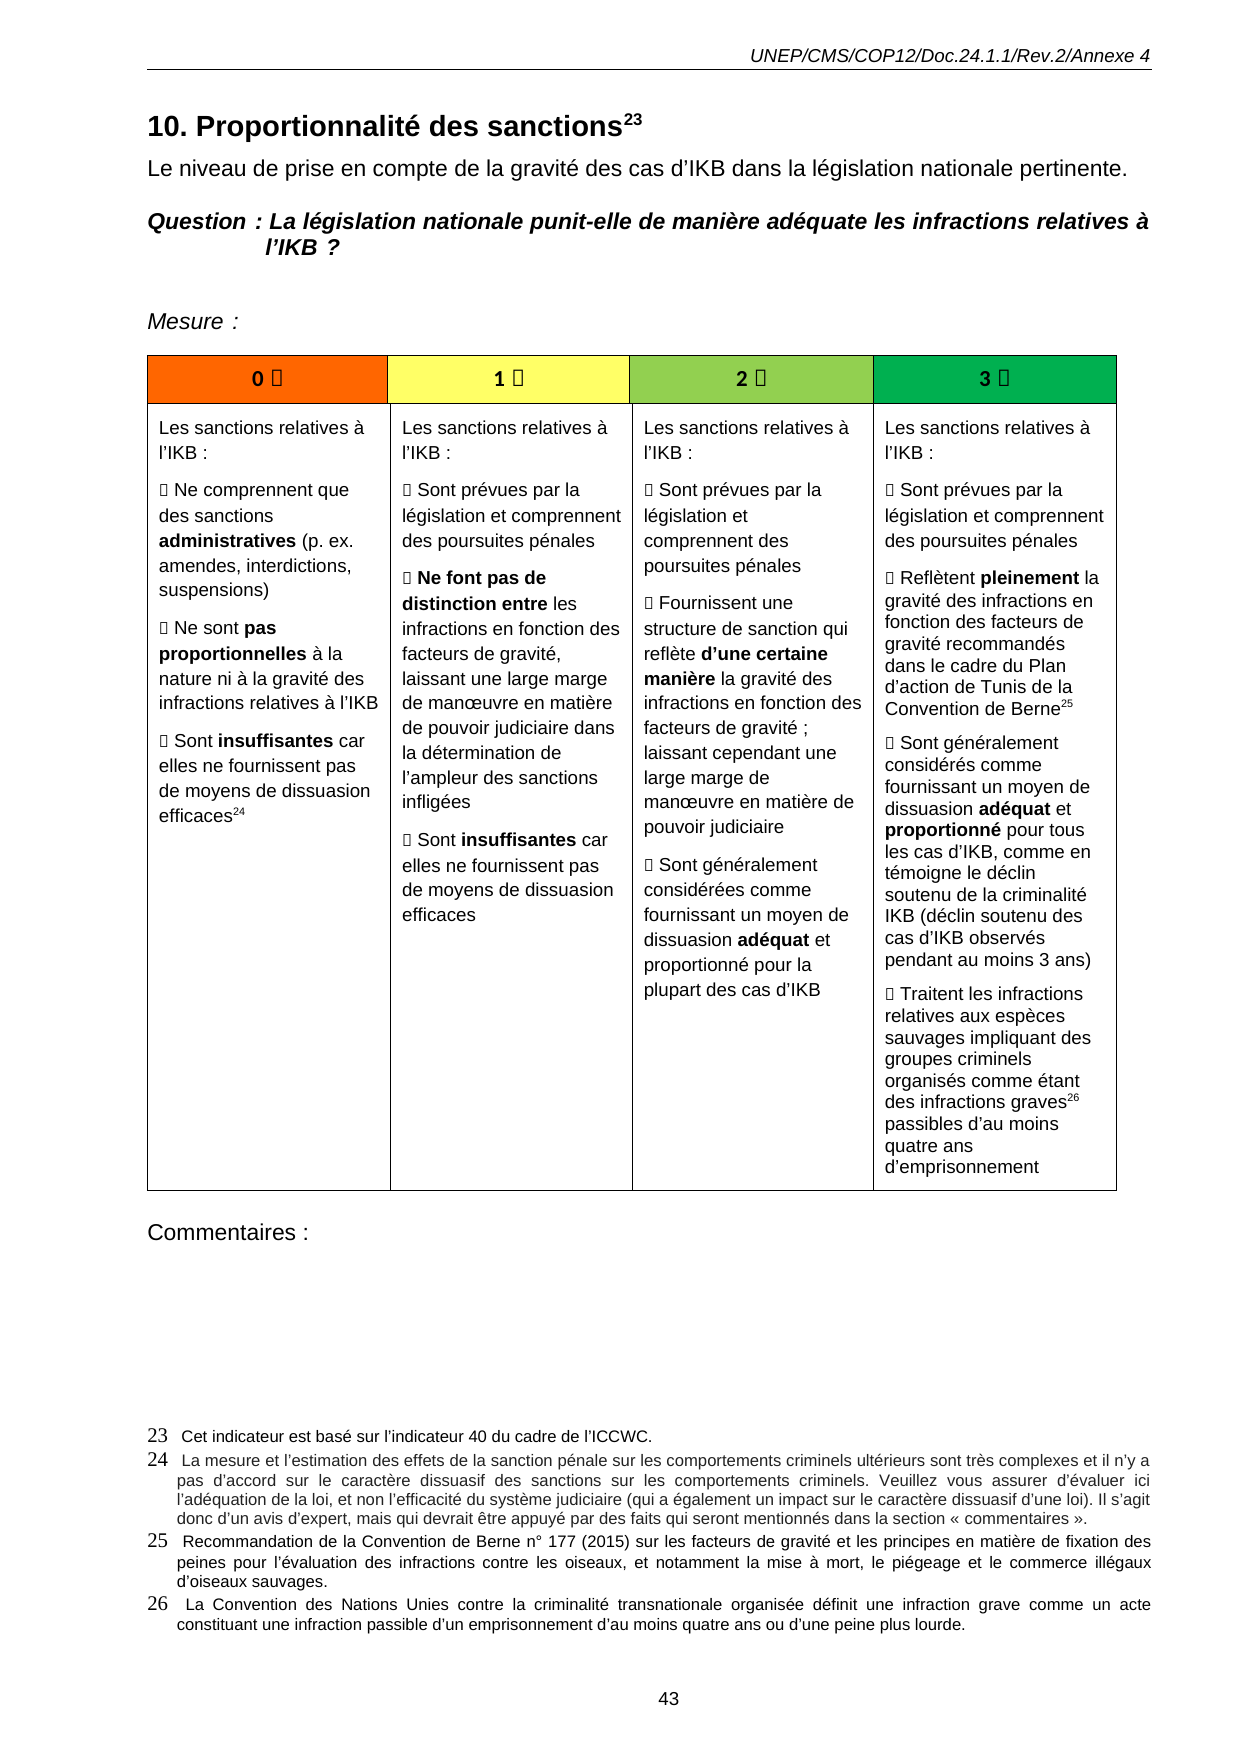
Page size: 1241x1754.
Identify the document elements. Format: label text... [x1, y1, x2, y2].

table_cell Les sanctions relatives à l’IKB : 􁃱 Sont prévues par la législation et comprennent des poursuites pénales 􁃱 Ne font pas de distinction entre les infractions en fonction des facteurs de gravité, laissant une large marge de manœuvre en matière de pouvoir judiciaire dans la détermination de l’ampleur des sanctions infligées 􁃱 Sont insuffisantes car elles ne fournissent pas de moyens de dissuasion efficaces [391, 404, 632, 1190]
table_cell Les sanctions relatives à l’IKB : 􁃱 Sont prévues par la législation et comprennent des poursuites pénales 􁃱 Fournissent une structure de sanction qui reflète d’une certaine manière la gravité des infractions en fonction des facteurs de gravité ; laissant cependant une large marge de manœuvre en matière de pouvoir judiciaire 􁃱 Sont généralement considérées comme fournissant un moyen de dissuasion adéquat et proportionné pour la plupart des cas d’IKB [633, 404, 873, 1190]
table_header 2 􀜆 [630, 356, 873, 403]
table_header 3 􀜆 [874, 356, 1116, 403]
table_header 0 􀜆 [148, 356, 387, 403]
text Commentaires : [147, 1219, 1152, 1245]
text 10. Proportionnalité des sanctions [147, 109, 1152, 143]
table_cell Les sanctions relatives à l’IKB : 􁃱 Ne comprennent que des sanctions administratives (p. ex. amendes, interdictions, suspensions) 􁃱 Ne sont pas proportionnelles à la nature ni à la gravité des infractions relatives à l’IKB 􁃱 Sont insuffisantes car elles ne fournissent pas de moyens de dissuasion efficaces [148, 404, 390, 1190]
text Question : La législation nationale punit-elle de manière adéquate les infractions relatives à l’IKB ? [147, 208, 1152, 261]
table_header 1 􀜆 [388, 356, 629, 403]
text Mesure : [147, 308, 1152, 334]
text Le niveau de prise en compte de la gravité des cas d’IKB dans la législation nationale pertinente. [147, 155, 1152, 182]
table_cell Les sanctions relatives à l’IKB : 􁃱 Sont prévues par la législation et comprennent des poursuites pénales 􁃱 Reflètent pleinement la gravité des infractions en fonction des facteurs de gravité recommandés dans le cadre du Plan d’action de Tunis de la Convention de Berne 􁃱 Sont généralement considérés comme fournissant un moyen de dissuasion adéquat et proportionné pour tous les cas d’IKB, comme en témoigne le déclin soutenu de la criminalité IKB (déclin soutenu des cas d’IKB observés pendant au moins 3 ans) 􁃱 Traitent les infractions relatives aux espèces sauvages impliquant des groupes criminels organisés comme étant des infractions graves passibles d’au moins quatre ans d’emprisonnement [874, 404, 1116, 1190]
